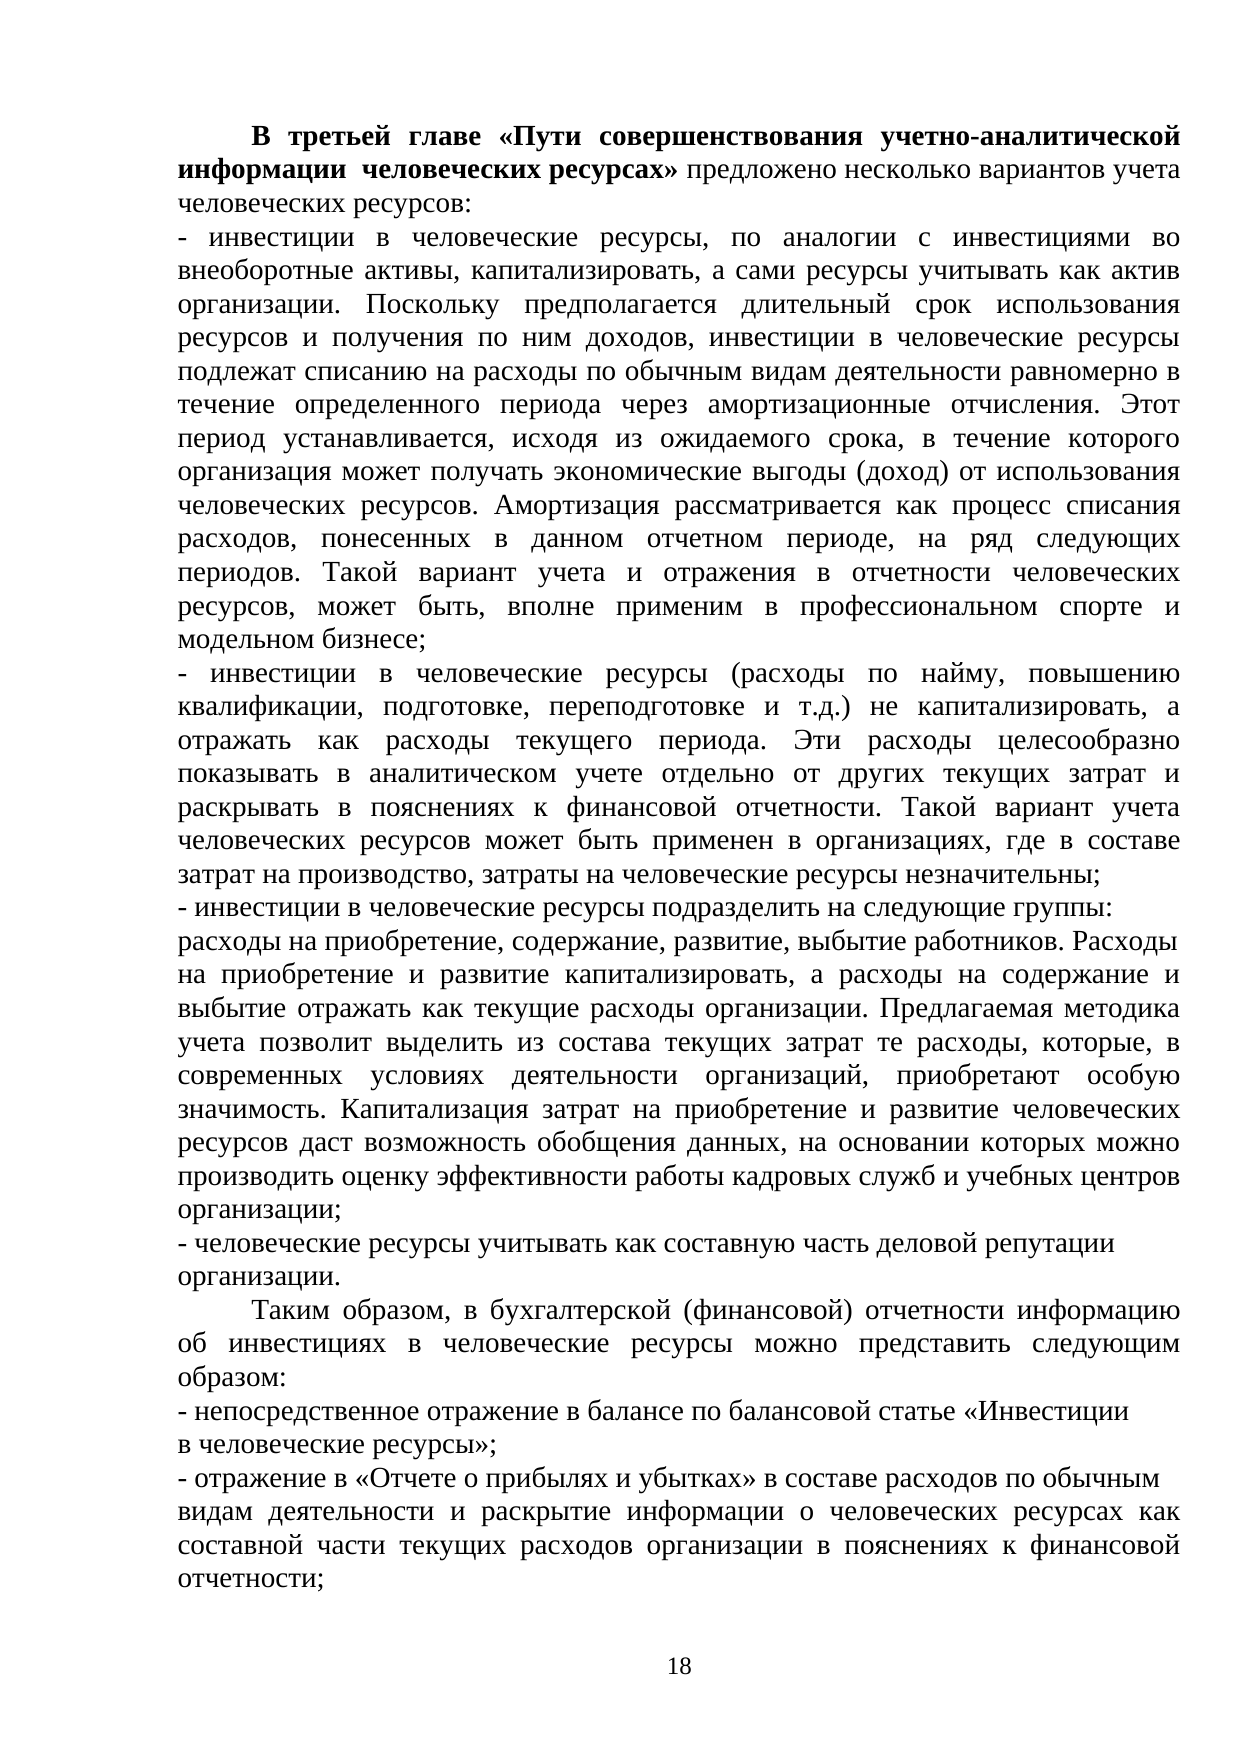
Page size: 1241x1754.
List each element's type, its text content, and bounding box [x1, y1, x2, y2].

text - человеческие ресурсы учитывать как составную часть деловой репутации [177, 1225, 1181, 1258]
text организации. [177, 1258, 1181, 1292]
text расходы на приобретение, содержание, развитие, выбытие работников. Расходы [177, 923, 1181, 957]
text видам деятельности и раскрытие информации о человеческих ресурсах как составной части текущих расходов организации в пояснениях к финансовой отчетности; [177, 1493, 1181, 1594]
text - инвестиции в человеческие ресурсы, по аналогии с инвестициями во внеоборотные активы, капитализировать, а сами ресурсы учитывать как актив организации. Поскольку предполагается длительный срок использования ресурсов и получения по ним доходов, инвестиции в человеческие ресурсы подлежат списанию на расходы по обычным видам деятельности равномерно в течение определенного периода через амортизационные отчисления. Этот период устанавливается, исходя из ожидаемого срока, в течение которого организация может получать экономические выгоды (доход) от использования человеческих ресурсов. Амортизация рассматривается как процесс списания расходов, понесенных в данном отчетном периоде, на ряд следующих периодов. Такой вариант учета и отражения в отчетности человеческих ресурсов, может быть, вполне применим в профессиональном спорте и модельном бизнесе; [177, 219, 1181, 655]
text - непосредственное отражение в балансе по балансовой статье «Инвестиции [177, 1393, 1181, 1426]
text Таким образом, в бухгалтерской (финансовой) отчетности информацию об инвестициях в человеческие ресурсы можно представить следующим образом: [177, 1292, 1181, 1393]
text в человеческие ресурсы»; [177, 1426, 1181, 1460]
text В третьей главе «Пути совершенствования учетно-аналитической информации человеческих ресурсах» предложено несколько вариантов учета человеческих ресурсов: [177, 118, 1181, 219]
text - отражение в «Отчете о прибылях и убытках» в составе расходов по обычным [177, 1460, 1181, 1493]
text на приобретение и развитие капитализировать, а расходы на содержание и выбытие отражать как текущие расходы организации. Предлагаемая методика учета позволит выделить из состава текущих затрат те расходы, которые, в современных условиях деятельности организаций, приобретают особую значимость. Капитализация затрат на приобретение и развитие человеческих ресурсов даст возможность обобщения данных, на основании которых можно производить оценку эффективности работы кадровых служб и учебных центров организации; [177, 957, 1181, 1225]
text - инвестиции в человеческие ресурсы подразделить на следующие группы: [177, 889, 1181, 923]
text - инвестиции в человеческие ресурсы (расходы по найму, повышению квалификации, подготовке, переподготовке и т.д.) не капитализировать, а отражать как расходы текущего периода. Эти расходы целесообразно показывать в аналитическом учете отдельно от других текущих затрат и раскрывать в пояснениях к финансовой отчетности. Такой вариант учета человеческих ресурсов может быть применен в организациях, где в составе затрат на производство, затраты на человеческие ресурсы незначительны; [177, 655, 1181, 889]
